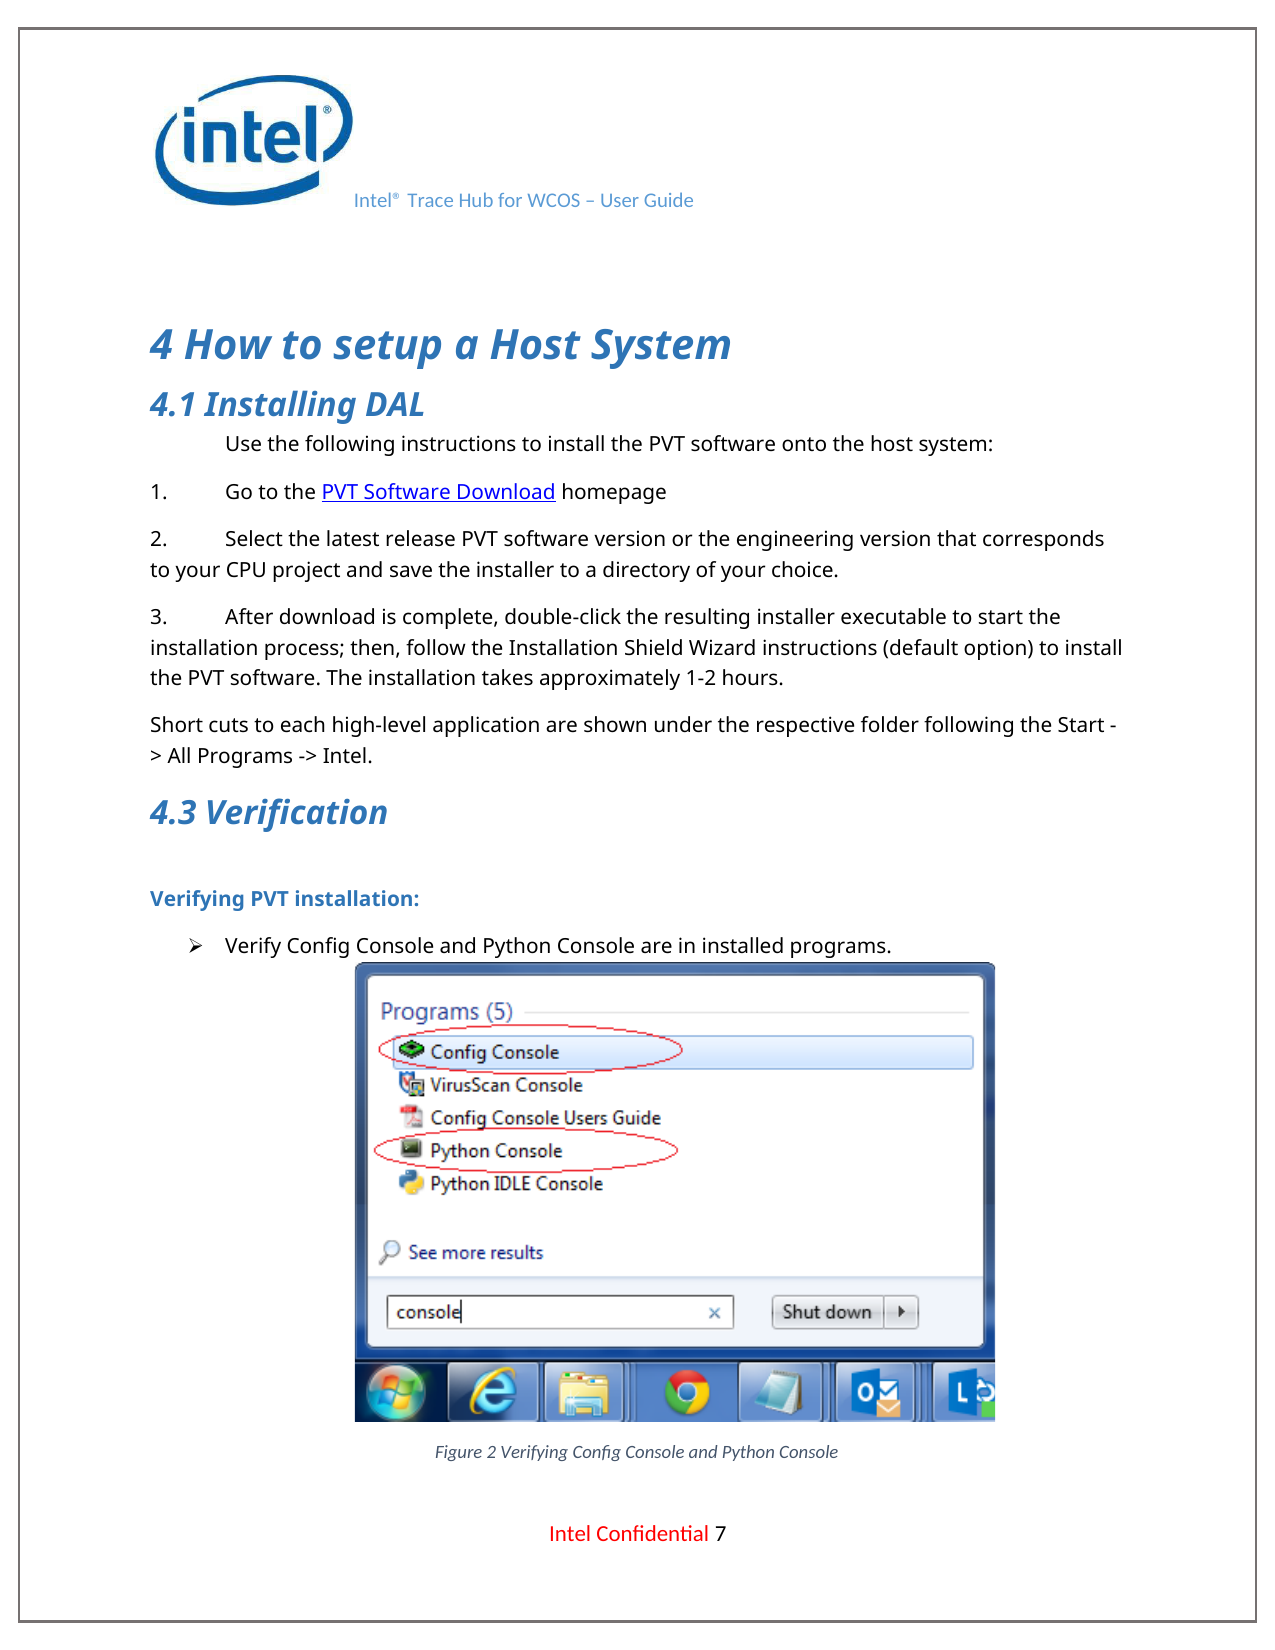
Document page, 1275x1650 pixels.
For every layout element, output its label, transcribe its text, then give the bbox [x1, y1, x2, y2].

subtitle 4.1 Installing DAL [150, 381, 1125, 426]
text Verifying PVT installation: [150, 884, 1125, 913]
picture [354, 962, 996, 1422]
text 2. Select the latest release PVT software version or the engineering version that corresponds to your CPU project and save the installer to a directory of your choice. [150, 524, 1125, 583]
text 3. After download is complete, double-click the resulting installer executable to start the installation process; then, follow the Installation Shield Wizard instructions (default option) to install the PVT software. The installation takes approximately 1-2 hours. [150, 602, 1125, 692]
subtitle 4 How to setup a Host System [150, 315, 1125, 372]
picture [150, 75, 354, 207]
text Use the following instructions to install the PVT software onto the host system: [150, 429, 1125, 458]
subtitle 4.3 Verification [150, 788, 1125, 834]
text 1. Go to the PVT Software Download homepage [150, 477, 1125, 505]
text Short cuts to each high-level application are shown under the respective folder following the Start -> All Programs -> Intel. [150, 711, 1125, 769]
list Verify Config Console and Python Console are in installed programs. [187, 932, 1125, 960]
